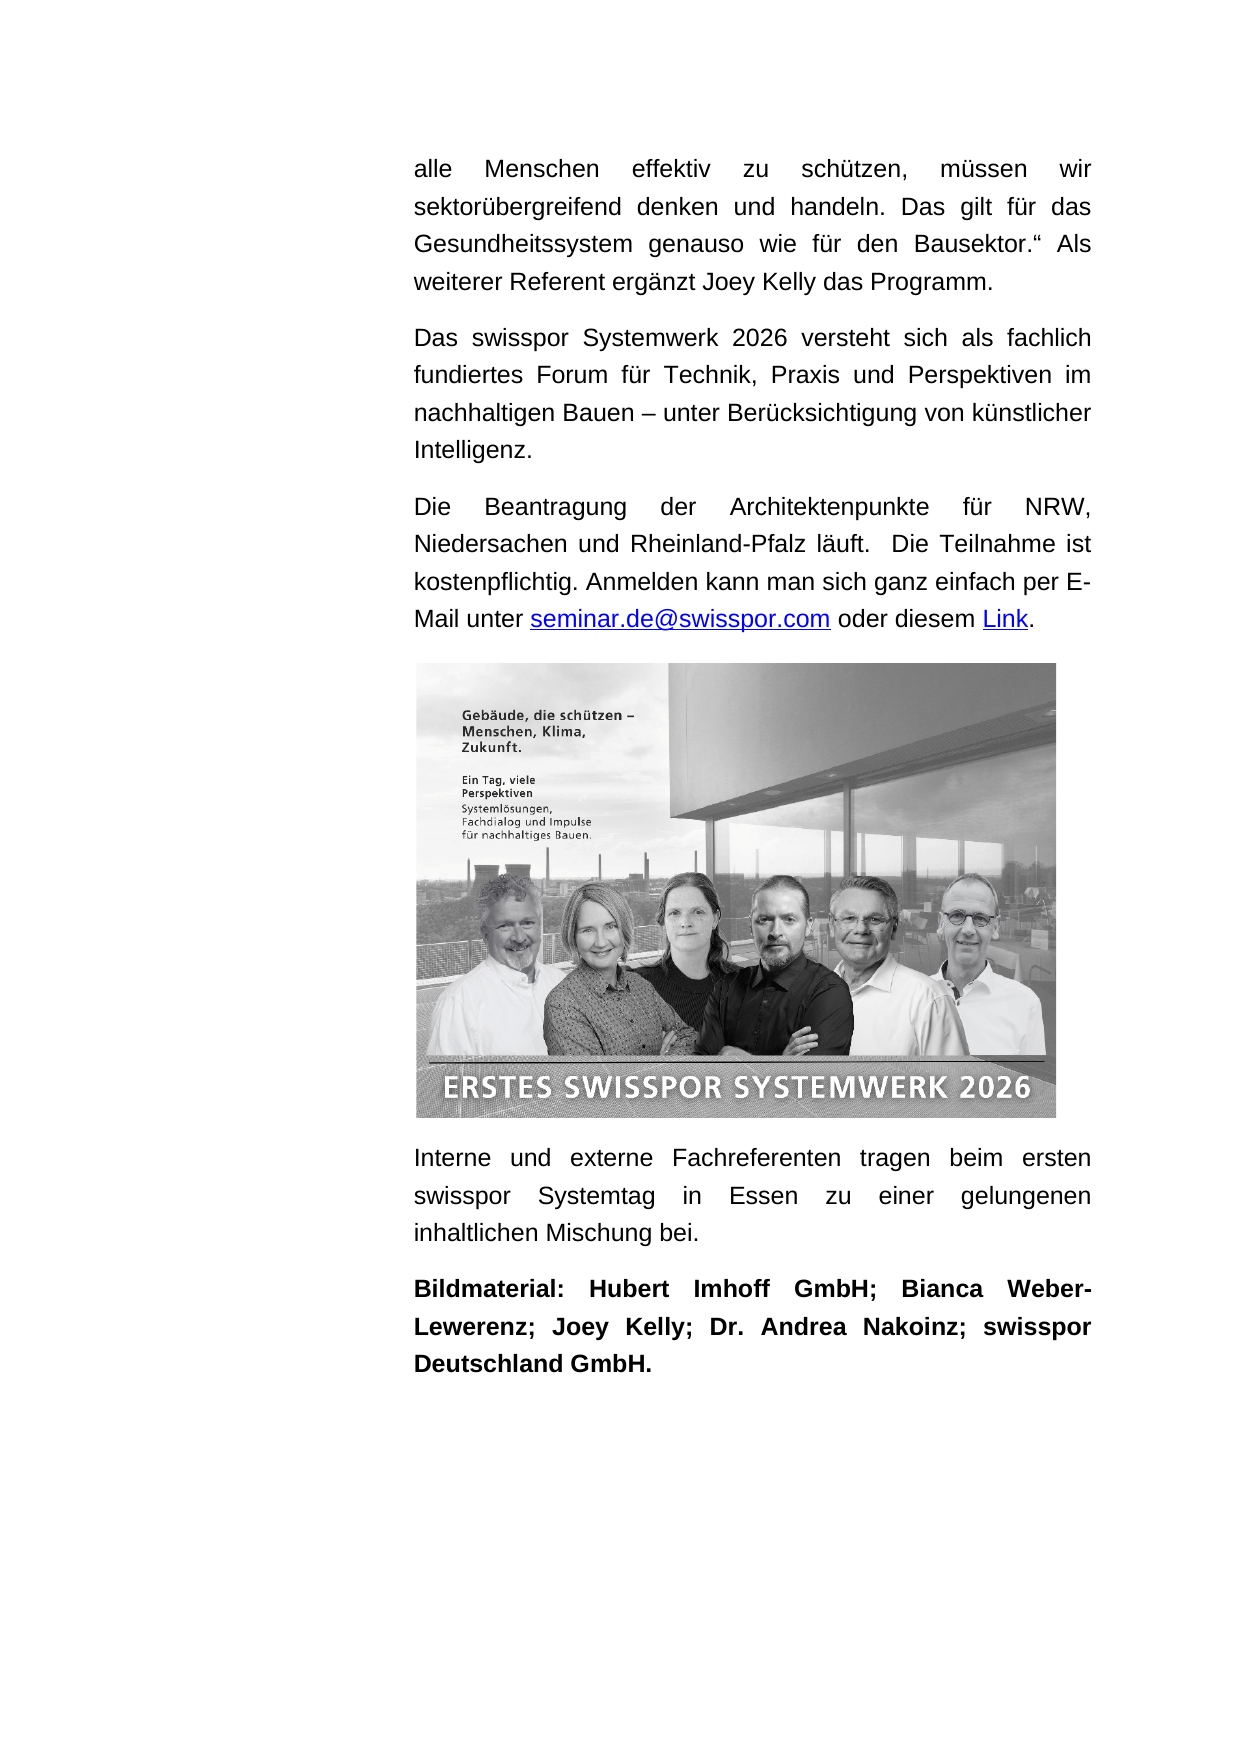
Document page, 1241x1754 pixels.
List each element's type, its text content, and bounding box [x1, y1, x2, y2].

text Die Beantragung der Architektenpunkte für NRW, Niedersachen und Rheinland-Pfalz läuft. Die Teilnahme ist kostenpflichtig. Anmelden kann man sich ganz einfach per E-Mail unter seminar.de@swisspor.com oder diesem Link. [413, 485, 1092, 635]
text Bildmaterial: Hubert Imhoff GmbH; Bianca Weber-Lewerenz; Joey Kelly; Dr. Andrea Nakoinz; swisspor Deutschland GmbH. [413, 1268, 1092, 1380]
text Das swisspor Systemwerk 2026 versteht sich als fachlich fundiertes Forum für Technik, Praxis und Perspektiven im nachhaltigen Bauen – unter Berücksichtigung von künstlicher Intelligenz. [413, 316, 1092, 466]
picture [416, 663, 1057, 1118]
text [413, 148, 1092, 298]
